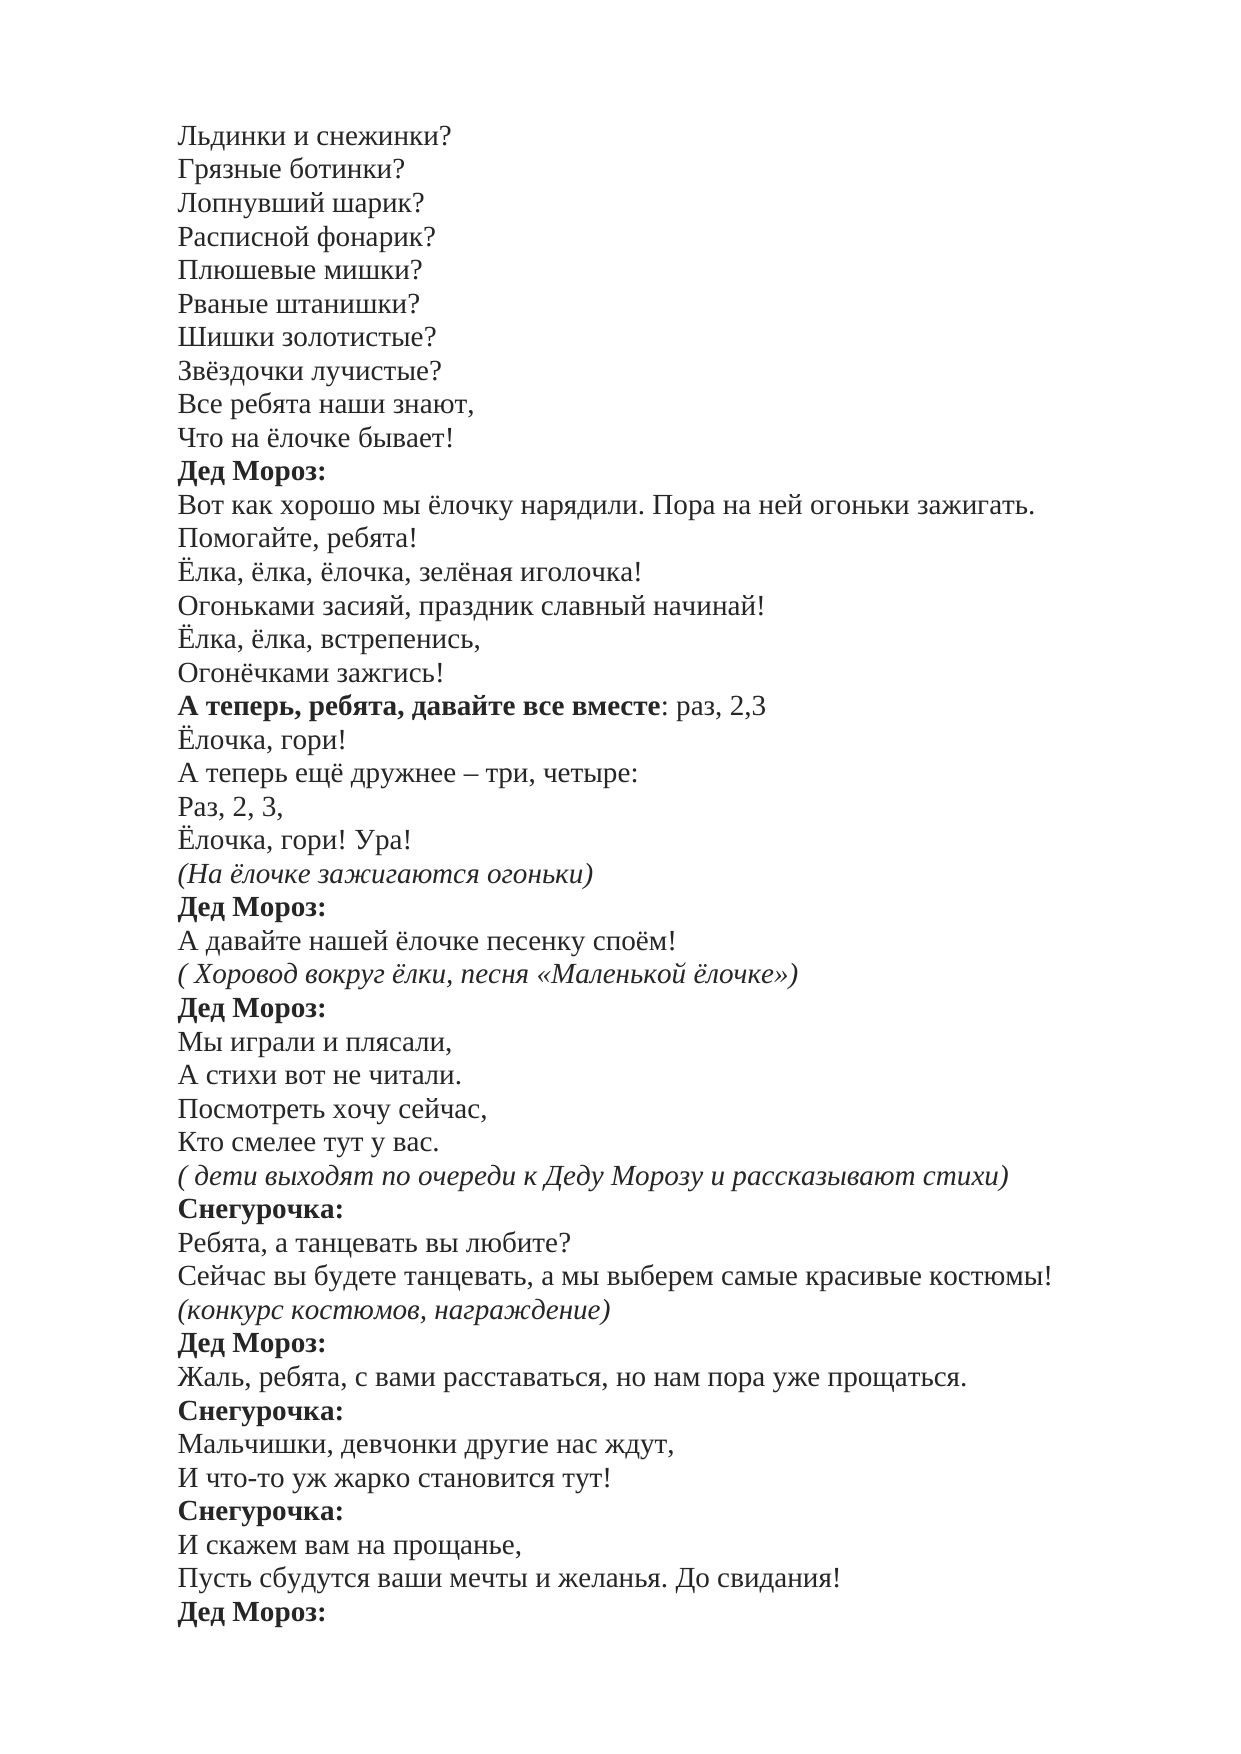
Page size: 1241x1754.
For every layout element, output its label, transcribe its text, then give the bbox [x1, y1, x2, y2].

text Снегурочка: [177, 1393, 1152, 1426]
text Мальчишки, девчонки другие нас ждут, [177, 1426, 1152, 1460]
text Сейчас вы будете танцевать, а мы выберем самые красивые костюмы! [177, 1258, 1152, 1292]
text Вот как хорошо мы ёлочку нарядили. Пора на ней огоньки зажигать. Помогайте, ребята! [177, 487, 1152, 554]
text Посмотреть хочу сейчас, [177, 1091, 1152, 1124]
text И что-то уж жарко становится тут! [177, 1460, 1152, 1493]
text ( дети выходят по очереди к Деду Морозу и рассказывают стихи) [177, 1158, 1152, 1191]
text Все ребята наши знают, [177, 386, 1152, 420]
text Дед Мороз: [177, 453, 1152, 487]
text А теперь, ребята, давайте все вместе: раз, 2,3 [177, 688, 1152, 722]
text Дед Мороз: [177, 889, 1152, 923]
text Снегурочка: [177, 1493, 1152, 1527]
text Ёлочка, гори! [177, 722, 1152, 755]
text Лопнувший шарик? [177, 185, 1152, 219]
text А теперь ещё дружнее – три, четыре: [177, 755, 1152, 789]
text Ёлка, ёлка, встрепенись, [177, 621, 1152, 655]
text Дед Мороз: [177, 1594, 1152, 1627]
text Ёлочка, гори! Ура! [177, 822, 1152, 856]
text Расписной фонарик? [177, 219, 1152, 252]
text Плюшевые мишки? [177, 252, 1152, 286]
text Что на ёлочке бывает! [177, 420, 1152, 453]
text Грязные ботинки? [177, 152, 1152, 185]
text Кто смелее тут у вас. [177, 1124, 1152, 1158]
text Снегурочка: [177, 1191, 1152, 1225]
text Ёлка, ёлка, ёлочка, зелёная иголочка! [177, 554, 1152, 588]
text Мы играли и плясали, [177, 1024, 1152, 1057]
text Огонёчками зажгись! [177, 655, 1152, 688]
text Шишки золотистые? [177, 319, 1152, 353]
text Звёздочки лучистые? [177, 353, 1152, 386]
text Жаль, ребята, с вами расставаться, но нам пора уже прощаться. [177, 1359, 1152, 1393]
text Дед Мороз: [177, 990, 1152, 1024]
text А стихи вот не читали. [177, 1057, 1152, 1091]
text Пусть сбудутся ваши мечты и желанья. До свидания! [177, 1560, 1152, 1594]
text ( Хоровод вокруг ёлки, песня «Маленькой ёлочке») [177, 957, 1152, 990]
text Огоньками засияй, праздник славный начинай! [177, 588, 1152, 621]
text Раз, 2, 3, [177, 789, 1152, 822]
text Льдинки и снежинки? [177, 118, 1152, 152]
text А давайте нашей ёлочке песенку споём! [177, 923, 1152, 957]
text Дед Мороз: [177, 1326, 1152, 1359]
text Рваные штанишки? [177, 286, 1152, 319]
text Ребята, а танцевать вы любите? [177, 1225, 1152, 1258]
text (конкурс костюмов, награждение) [177, 1292, 1152, 1326]
text (На ёлочке зажигаются огоньки) [177, 856, 1152, 889]
text И скажем вам на прощанье, [177, 1527, 1152, 1560]
